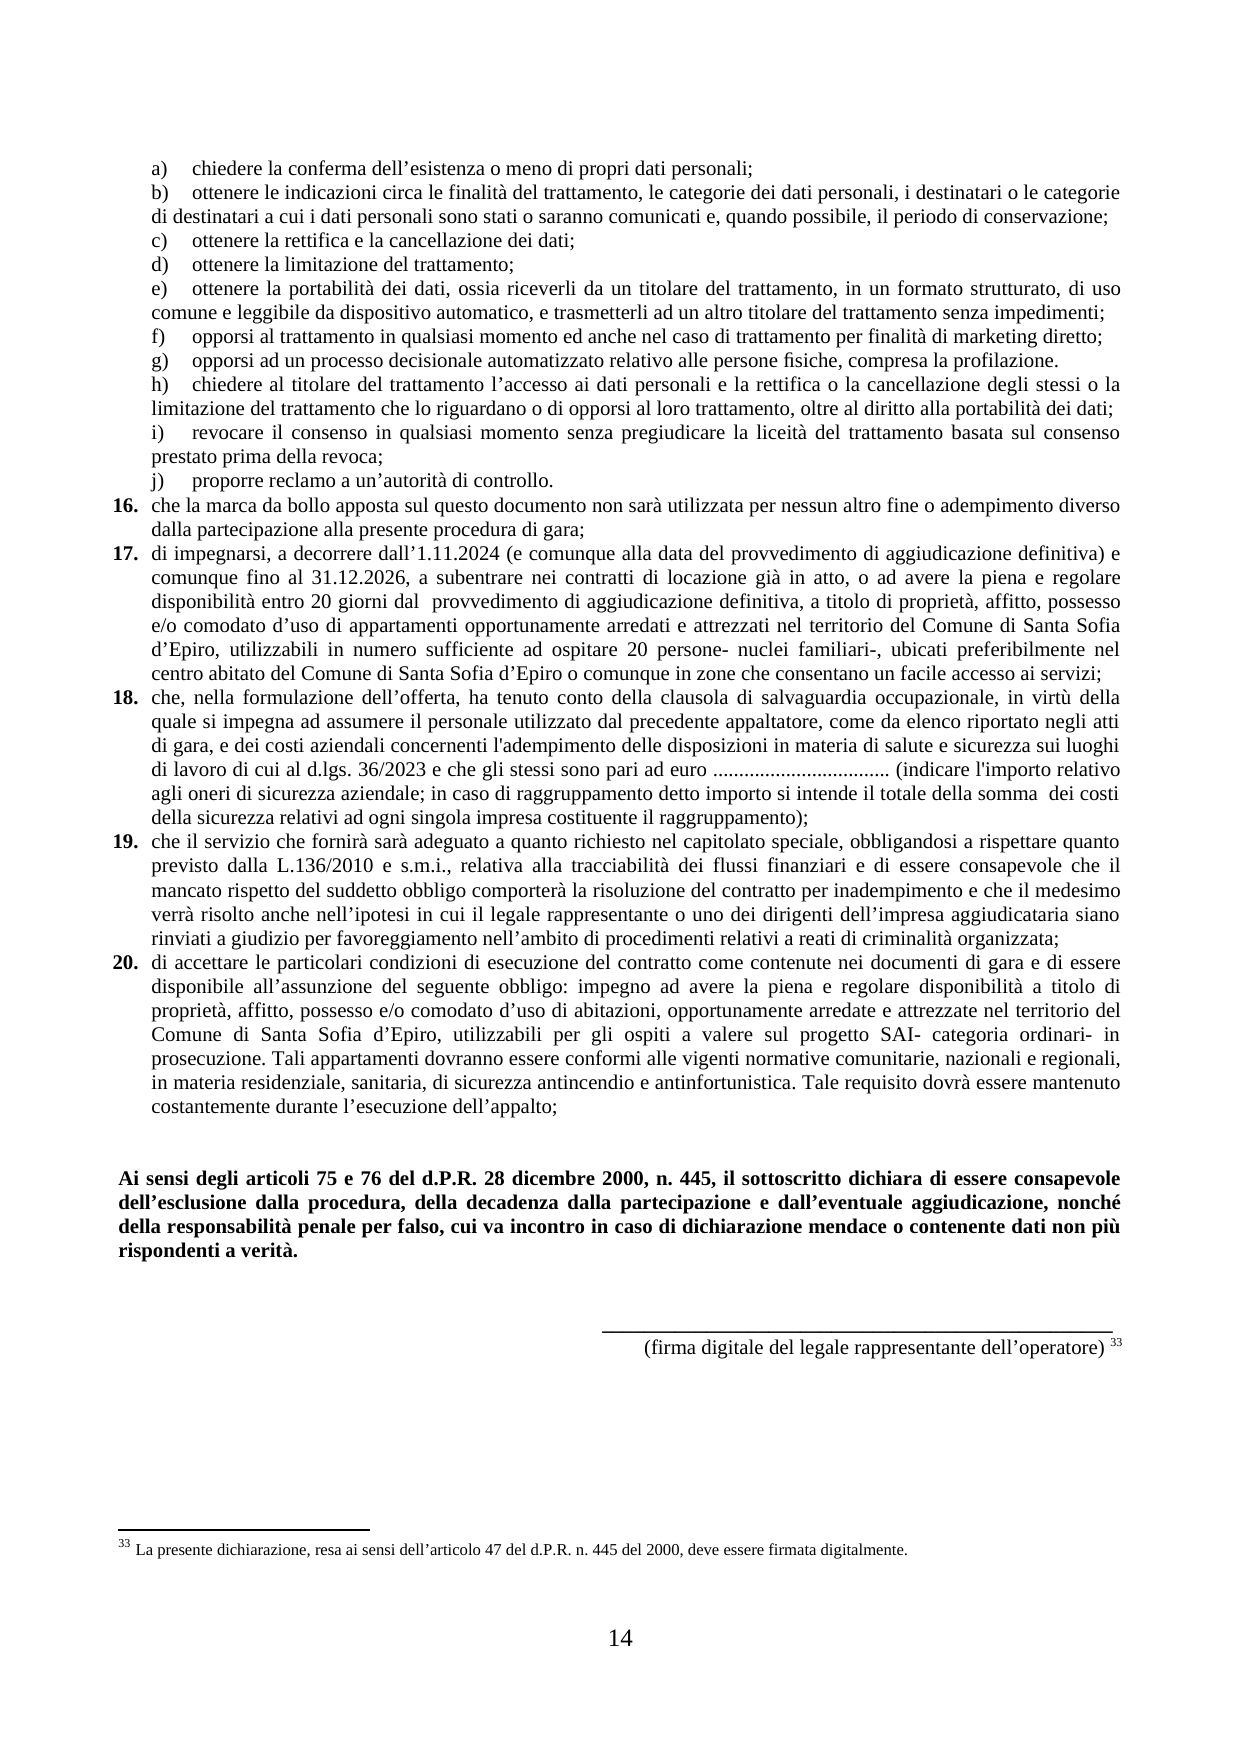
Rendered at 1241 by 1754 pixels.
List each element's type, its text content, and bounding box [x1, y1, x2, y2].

list g) opporsi ad un processo decisionale automatizzato relativo alle persone ﬁsiche, compresa la profilazione. [151, 348, 1122, 372]
list di impegnarsi, a decorrere dall’1.11.2024 (e comunque alla data del provvedimento di aggiudicazione definitiva) e comunque fino al 31.12.2026, a subentrare nei contratti di locazione già in atto, o ad avere la piena e regolare disponibilità entro 20 giorni dal provvedimento di aggiudicazione definitiva, a titolo di proprietà, affitto, possesso e/o comodato d’uso di appartamenti opportunamente arredati e attrezzati nel territorio del Comune di Santa Sofia d’Epiro, utilizzabili in numero sufficiente ad ospitare 20 persone- nuclei familiari-, ubicati preferibilmente nel centro abitato del Comune di Santa Sofia d’Epiro o comunque in zone che consentano un facile accesso ai servizi; [112, 541, 1122, 685]
list i) revocare il consenso in qualsiasi momento senza pregiudicare la liceità del trattamento basata sul consenso prestato prima della revoca; [151, 420, 1122, 468]
list b) ottenere le indicazioni circa le finalità del trattamento, le categorie dei dati personali, i destinatari o le categorie di destinatari a cui i dati personali sono stati o saranno comunicati e, quando possibile, il periodo di conservazione; [151, 180, 1122, 228]
list c) ottenere la rettifica e la cancellazione dei dati; [151, 228, 1122, 252]
list che il servizio che fornirà sarà adeguato a quanto richiesto nel capitolato speciale, obbligandosi a rispettare quanto previsto dalla L.136/2010 e s.m.i., relativa alla tracciabilità dei flussi finanziari e di essere consapevole che il mancato rispetto del suddetto obbligo comporterà la risoluzione del contratto per inadempimento e che il medesimo verrà risolto anche nell’ipotesi in cui il legale rappresentante o uno dei dirigenti dell’impresa aggiudicataria siano rinviati a giudizio per favoreggiamento nell’ambito di procedimenti relativi a reati di criminalità organizzata; [112, 829, 1122, 950]
list di accettare le particolari condizioni di esecuzione del contratto come contenute nei documenti di gara e di essere disponibile all’assunzione del seguente obbligo: impegno ad avere la piena e regolare disponibilità a titolo di proprietà, affitto, possesso e/o comodato d’uso di abitazioni, opportunamente arredate e attrezzate nel territorio del Comune di Santa Sofia d’Epiro, utilizzabili per gli ospiti a valere sul progetto SAI- categoria ordinari- in prosecuzione. Tali appartamenti dovranno essere conformi alle vigenti normative comunitarie, nazionali e regionali, in materia residenziale, sanitaria, di sicurezza antincendio e antinfortunistica. Tale requisito dovrà essere mantenuto costantemente durante l’esecuzione dell’appalto; [112, 950, 1122, 1118]
list f) opporsi al trattamento in qualsiasi momento ed anche nel caso di trattamento per finalità di marketing diretto; [151, 324, 1122, 348]
list j) proporre reclamo a un’autorità di controllo. [151, 468, 1122, 492]
text Ai sensi degli articoli 75 e 76 del d.P.R. 28 dicembre 2000, n. 445, il sottoscritto dichiara di essere consapevole dell’esclusione dalla procedura, della decadenza dalla partecipazione e dall’eventuale aggiudicazione, nonché della responsabilità penale per falso, cui va incontro in caso di dichiarazione mendace o contenente dati non più rispondenti a verità. [118, 1166, 1122, 1262]
list d) ottenere la limitazione del trattamento; [151, 252, 1122, 276]
list h) chiedere al titolare del trattamento l’accesso ai dati personali e la rettifica o la cancellazione degli stessi o la limitazione del trattamento che lo riguardano o di opporsi al loro trattamento, oltre al diritto alla portabilità dei dati; [151, 372, 1122, 420]
list che, nella formulazione dell’offerta, ha tenuto conto della clausola di salvaguardia occupazionale, in virtù della quale si impegna ad assumere il personale utilizzato dal precedente appaltatore, come da elenco riportato negli atti di gara, e dei costi aziendali concernenti l'adempimento delle disposizioni in materia di salute e sicurezza sui luoghi di lavoro di cui al d.lgs. 36/2023 e che gli stessi sono pari ad euro .................................. (indicare l'importo relativo agli oneri di sicurezza aziendale; in caso di raggruppamento detto importo si intende il totale della somma dei costi della sicurezza relativi ad ogni singola impresa costituente il raggruppamento); [112, 685, 1122, 829]
text _________________________________________________ [118, 1311, 1122, 1335]
list e) ottenere la portabilità dei dati, ossia riceverli da un titolare del trattamento, in un formato strutturato, di uso comune e leggibile da dispositivo automatico, e trasmetterli ad un altro titolare del trattamento senza impedimenti; [151, 276, 1122, 324]
text (firma digitale del legale rappresentante dell’operatore) [118, 1335, 1122, 1359]
list a) chiedere la conferma dell’esistenza o meno di propri dati personali; [151, 156, 1122, 180]
list che la marca da bollo apposta sul questo documento non sarà utilizzata per nessun altro fine o adempimento diverso dalla partecipazione alla presente procedura di gara; [112, 492, 1122, 541]
